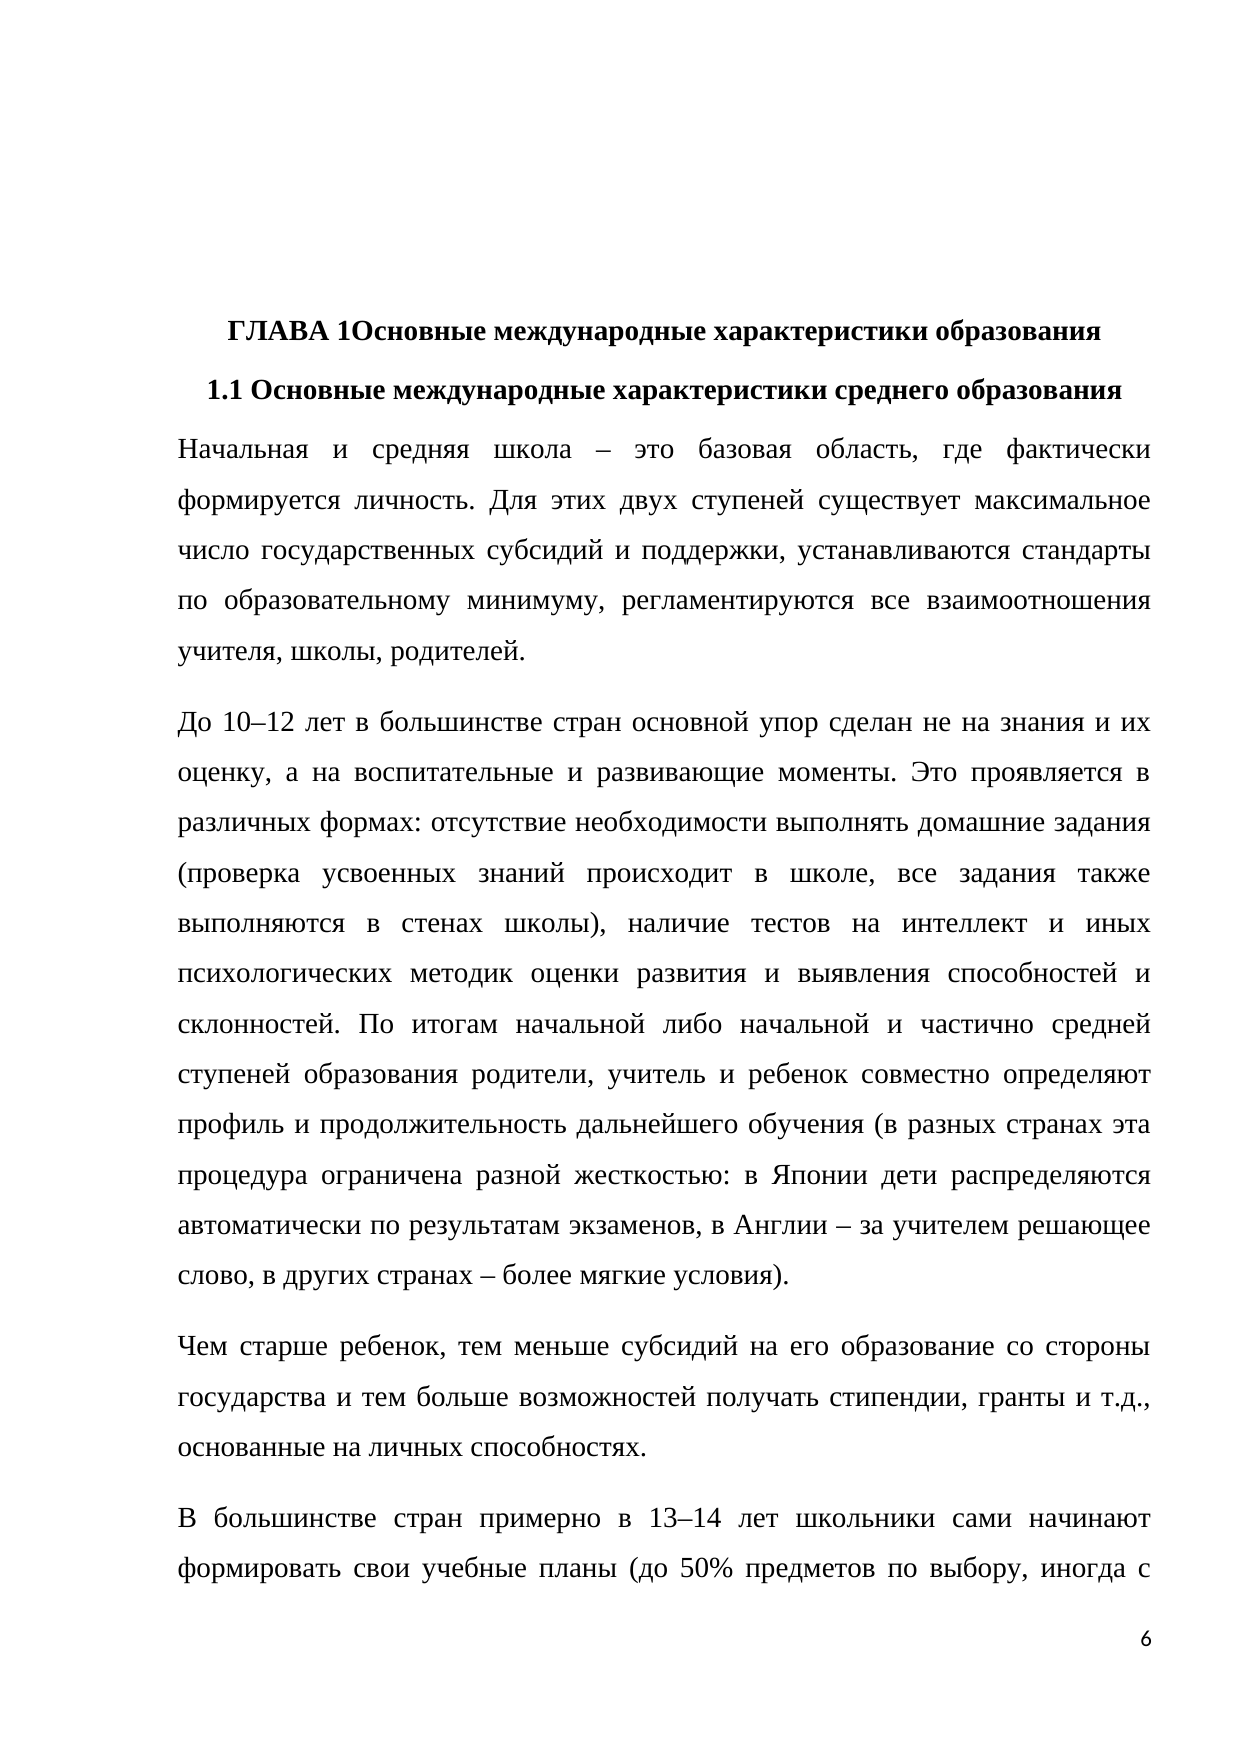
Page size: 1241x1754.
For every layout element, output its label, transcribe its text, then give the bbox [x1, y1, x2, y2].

text До 10–12 лет в большинстве стран основной упор сделан не на знания и их оценку, а на воспитательные и развивающие моменты. Это проявляется в различных формах: отсутствие необходимости выполнять домашние задания (проверка усвоенных знаний происходит в школе, все задания также выполняются в стенах школы), наличие тестов на интеллект и иных психологических методик оценки развития и выявления способностей и склонностей. По итогам начальной либо начальной и частично средней ступеней образования родители, учитель и ребенок совместно определяют профиль и продолжительность дальнейшего обучения (в разных странах эта процедура ограничена разной жесткостью: в Японии дети распределяются автоматически по результатам экзаменов, в Англии – за учителем решающее слово, в других странах – более мягкие условия). [177, 704, 1152, 1291]
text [177, 1500, 1152, 1584]
text Чем старше ребенок, тем меньше субсидий на его образование со стороны государства и тем больше возможностей получать стипендии, гранты и т.д., основанные на личных способностях. [177, 1328, 1152, 1463]
text ГЛАВА 1Основные международные характеристики образования [177, 313, 1152, 346]
text 1.1 Основные международные характеристики среднего образования [177, 372, 1152, 406]
text Начальная и средняя школа – это базовая область, где фактически формируется личность. Для этих двух ступеней существует максимальное число государственных субсидий и поддержки, устанавливаются стандарты по образовательному минимуму, регламентируются все взаимоотношения учителя, школы, родителей. [177, 432, 1152, 666]
